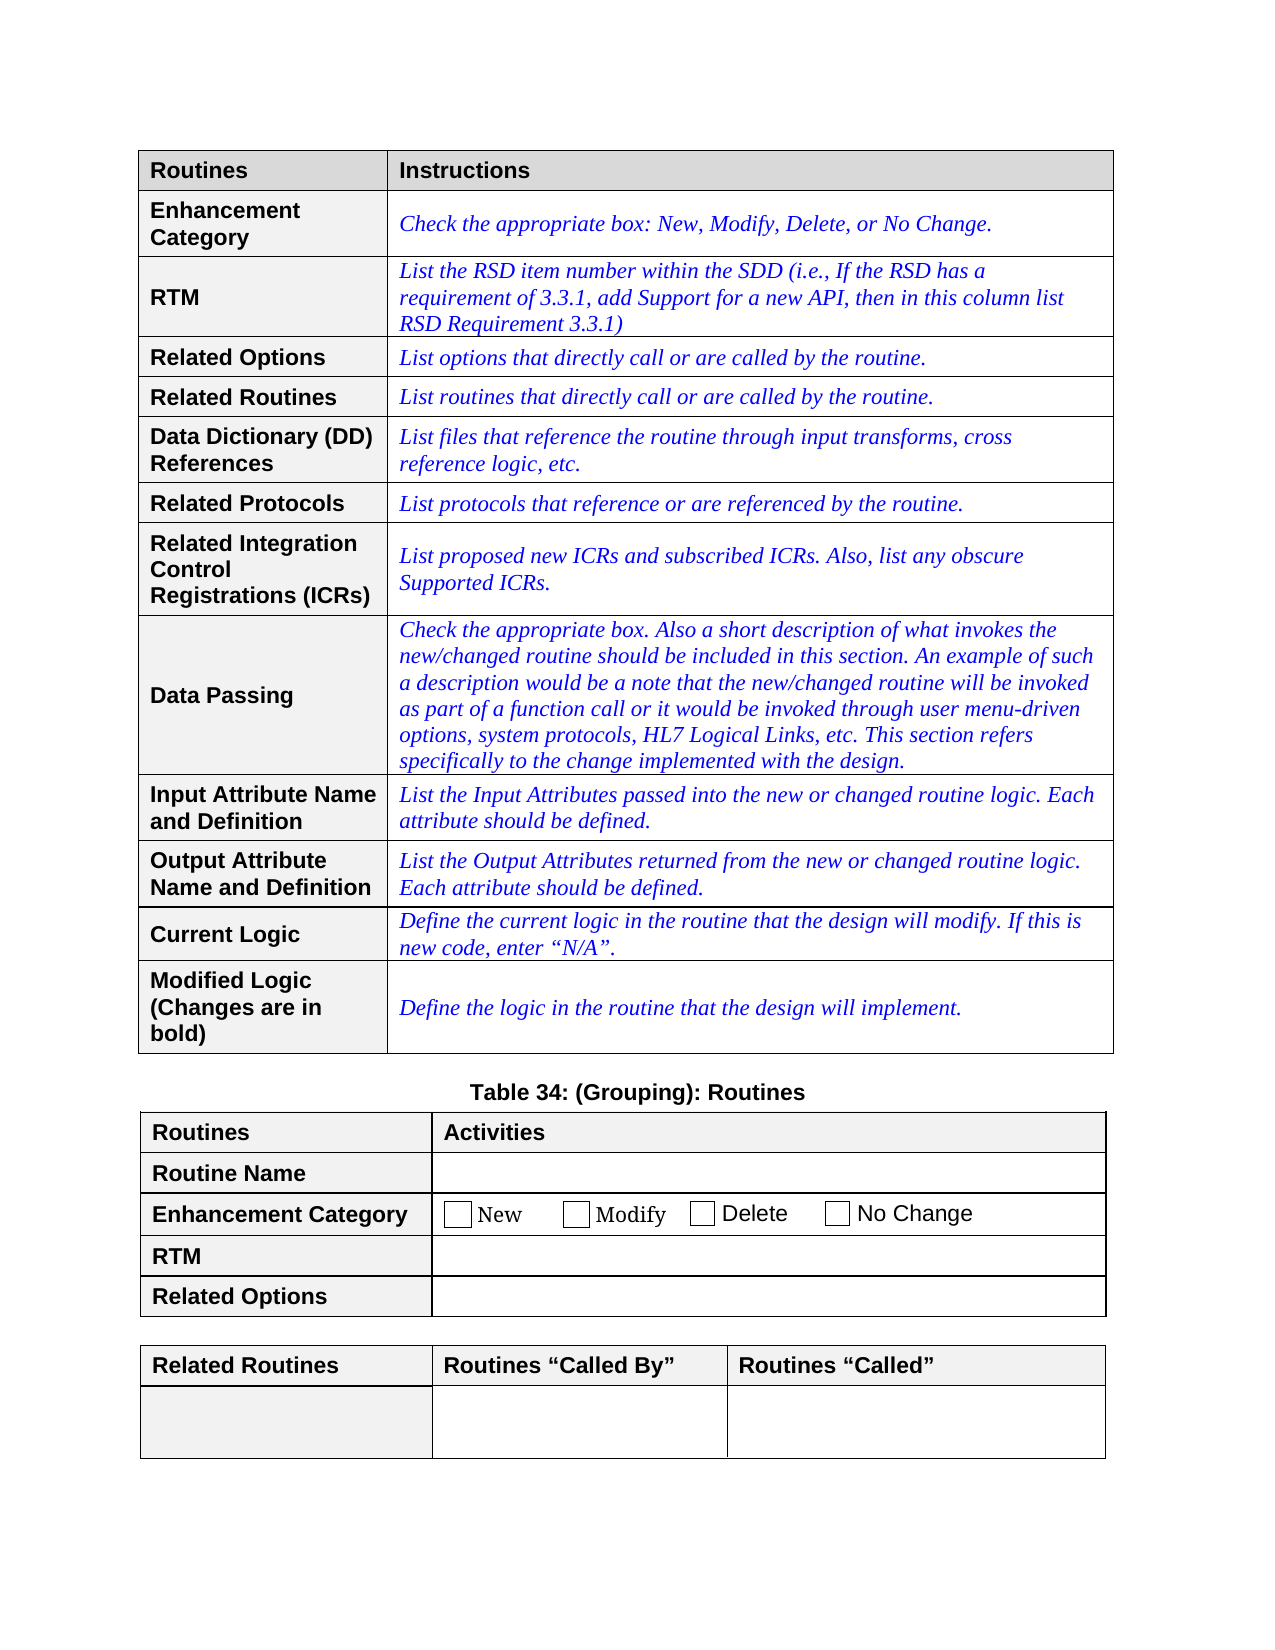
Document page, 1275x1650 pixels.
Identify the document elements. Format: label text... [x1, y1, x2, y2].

table_cell Data Dictionary (DD) References [139, 417, 387, 482]
table_header Routines [141, 1113, 431, 1152]
table_cell Check the appropriate box. Also a short description of what invokes the new/changed routine should be included in this section. An example of such a description would be a note that the new/changed routine will be invoked as part of a function call or it would be invoked through user menu-driven options, system protocols, HL7 Logical Links, etc. This section refers specifically to the change implemented with the design. [388, 616, 1113, 774]
text Table 34: (Grouping): Routines [150, 1079, 1125, 1105]
table_cell Enhancement Category [139, 191, 387, 256]
table_cell Modified Logic (Changes are in bold) [139, 961, 387, 1053]
table_cell List routines that directly call or are called by the routine. [388, 377, 1113, 416]
table_cell RTM [141, 1236, 431, 1275]
table_header Routines “Called” [728, 1346, 1105, 1385]
table_cell List the Output Attributes returned from the new or changed routine logic. Each attribute should be defined. [388, 841, 1113, 906]
table_cell [433, 1386, 727, 1458]
table_cell [433, 1277, 1105, 1316]
table_cell List files that reference the routine through input transforms, cross reference logic, etc. [388, 417, 1113, 482]
table_cell RTM [139, 257, 387, 336]
table_header Instructions [388, 151, 1113, 190]
table_cell Input Attribute Name and Definition [139, 775, 387, 840]
table_cell [433, 1236, 1105, 1275]
table_cell List the RSD item number within the SDD (i.e., If the RSD has a requirement of 3.3.1, add Support for a new API, then in this column list RSD Requirement 3.3.1) [388, 257, 1113, 336]
table_cell [141, 1387, 432, 1458]
table_cell List protocols that reference or are referenced by the routine. [388, 483, 1113, 522]
table_cell Define the current logic in the routine that the design will modify. If this is new code, enter “N/A”. [388, 908, 1113, 960]
table_cell Routine Name [141, 1153, 431, 1192]
table_header Routines “Called By” [433, 1346, 727, 1385]
table_cell Output Attribute Name and Definition [139, 841, 387, 906]
table_cell Related Routines [139, 377, 387, 416]
table_cell Modify [550, 1194, 678, 1235]
table_cell No Change [813, 1194, 1105, 1235]
table_cell List options that directly call or are called by the routine. [388, 337, 1113, 376]
table_cell Define the logic in the routine that the design will implement. [388, 961, 1113, 1053]
table_cell List proposed new ICRs and subscribed ICRs. Also, list any obscure Supported ICRs. [388, 523, 1113, 615]
table_cell Related Integration Control Registrations (ICRs) [139, 523, 387, 615]
table_cell Enhancement Category [141, 1194, 431, 1235]
table_cell [433, 1153, 1105, 1192]
table_header Related Routines [141, 1346, 432, 1385]
table_cell [727, 1386, 1105, 1458]
table_cell Related Options [139, 337, 387, 376]
table_header Activities [433, 1113, 1105, 1152]
table_cell Current Logic [139, 908, 387, 960]
table_header Routines [139, 151, 387, 190]
table_cell Delete [678, 1194, 813, 1235]
table_cell List the Input Attributes passed into the new or changed routine logic. Each attribute should be defined. [388, 775, 1113, 840]
table_cell New [433, 1194, 550, 1235]
table_cell Related Options [141, 1277, 431, 1316]
table_cell Check the appropriate box: New, Modify, Delete, or No Change. [388, 191, 1113, 256]
table_cell Data Passing [139, 616, 387, 774]
table_cell Related Protocols [139, 483, 387, 522]
